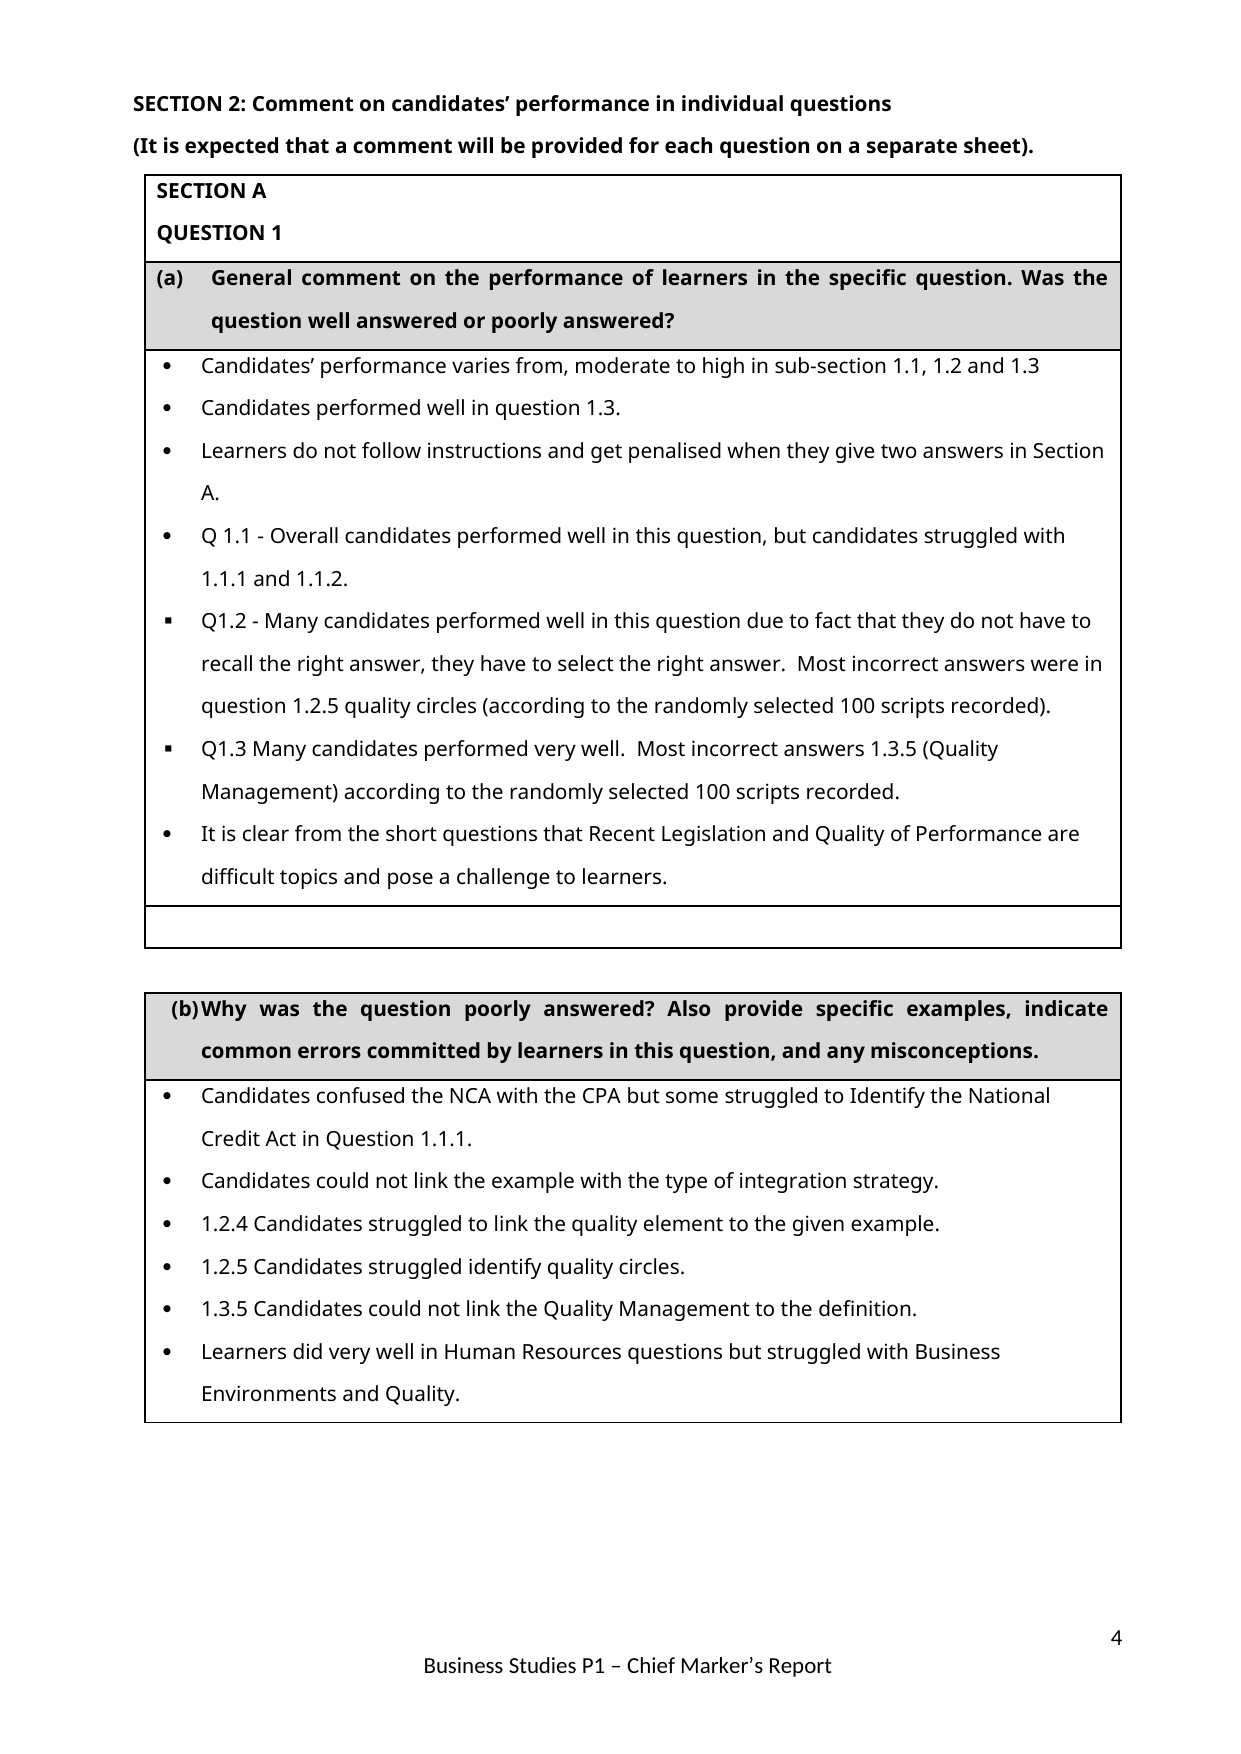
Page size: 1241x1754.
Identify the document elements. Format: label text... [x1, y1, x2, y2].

table_cell Candidates’ performance varies from, moderate to high in sub-section 1.1, 1.2 and 1.3 Candidates performed well in question 1.3. Learners do not follow instructions and get penalised when they give two answers in Section A. Q 1.1 - Overall candidates performed well in this question, but candidates struggled with 1.1.1 and 1.1.2. Q1.2 - Many candidates performed well in this question due to fact that they do not have to recall the right answer, they have to select the right answer. Most incorrect answers were in question 1.2.5 quality circles (according to the randomly selected 100 scripts recorded). Q1.3 Many candidates performed very well. Most incorrect answers 1.3.5 (Quality Management) according to the randomly selected 100 scripts recorded. It is clear from the short questions that Recent Legislation and Quality of Performance are difficult topics and pose a challenge to learners. [146, 351, 1120, 905]
table_cell [146, 907, 1120, 947]
text (It is expected that a comment will be provided for each question on a separate sheet). [133, 131, 1122, 160]
text SECTION 2: Comment on candidates’ performance in individual questions [133, 89, 1122, 117]
table_header (b) Why was the question poorly answered? Also provide specific examples, indicate common errors committed by learners in this question, and any misconceptions. [146, 994, 1120, 1079]
table_cell (a) General comment on the performance of learners in the specific question. Was the question well answered or poorly answered? [146, 263, 1120, 349]
table_header SECTION A QUESTION 1 [146, 176, 1120, 261]
table_cell Candidates confused the NCA with the CPA but some struggled to Identify the National Credit Act in Question 1.1.1. Candidates could not link the example with the type of integration strategy. 1.2.4 Candidates struggled to link the quality element to the given example. 1.2.5 Candidates struggled identify quality circles. 1.3.5 Candidates could not link the Quality Management to the definition. Learners did very well in Human Resources questions but struggled with Business Environments and Quality. [146, 1081, 1120, 1422]
